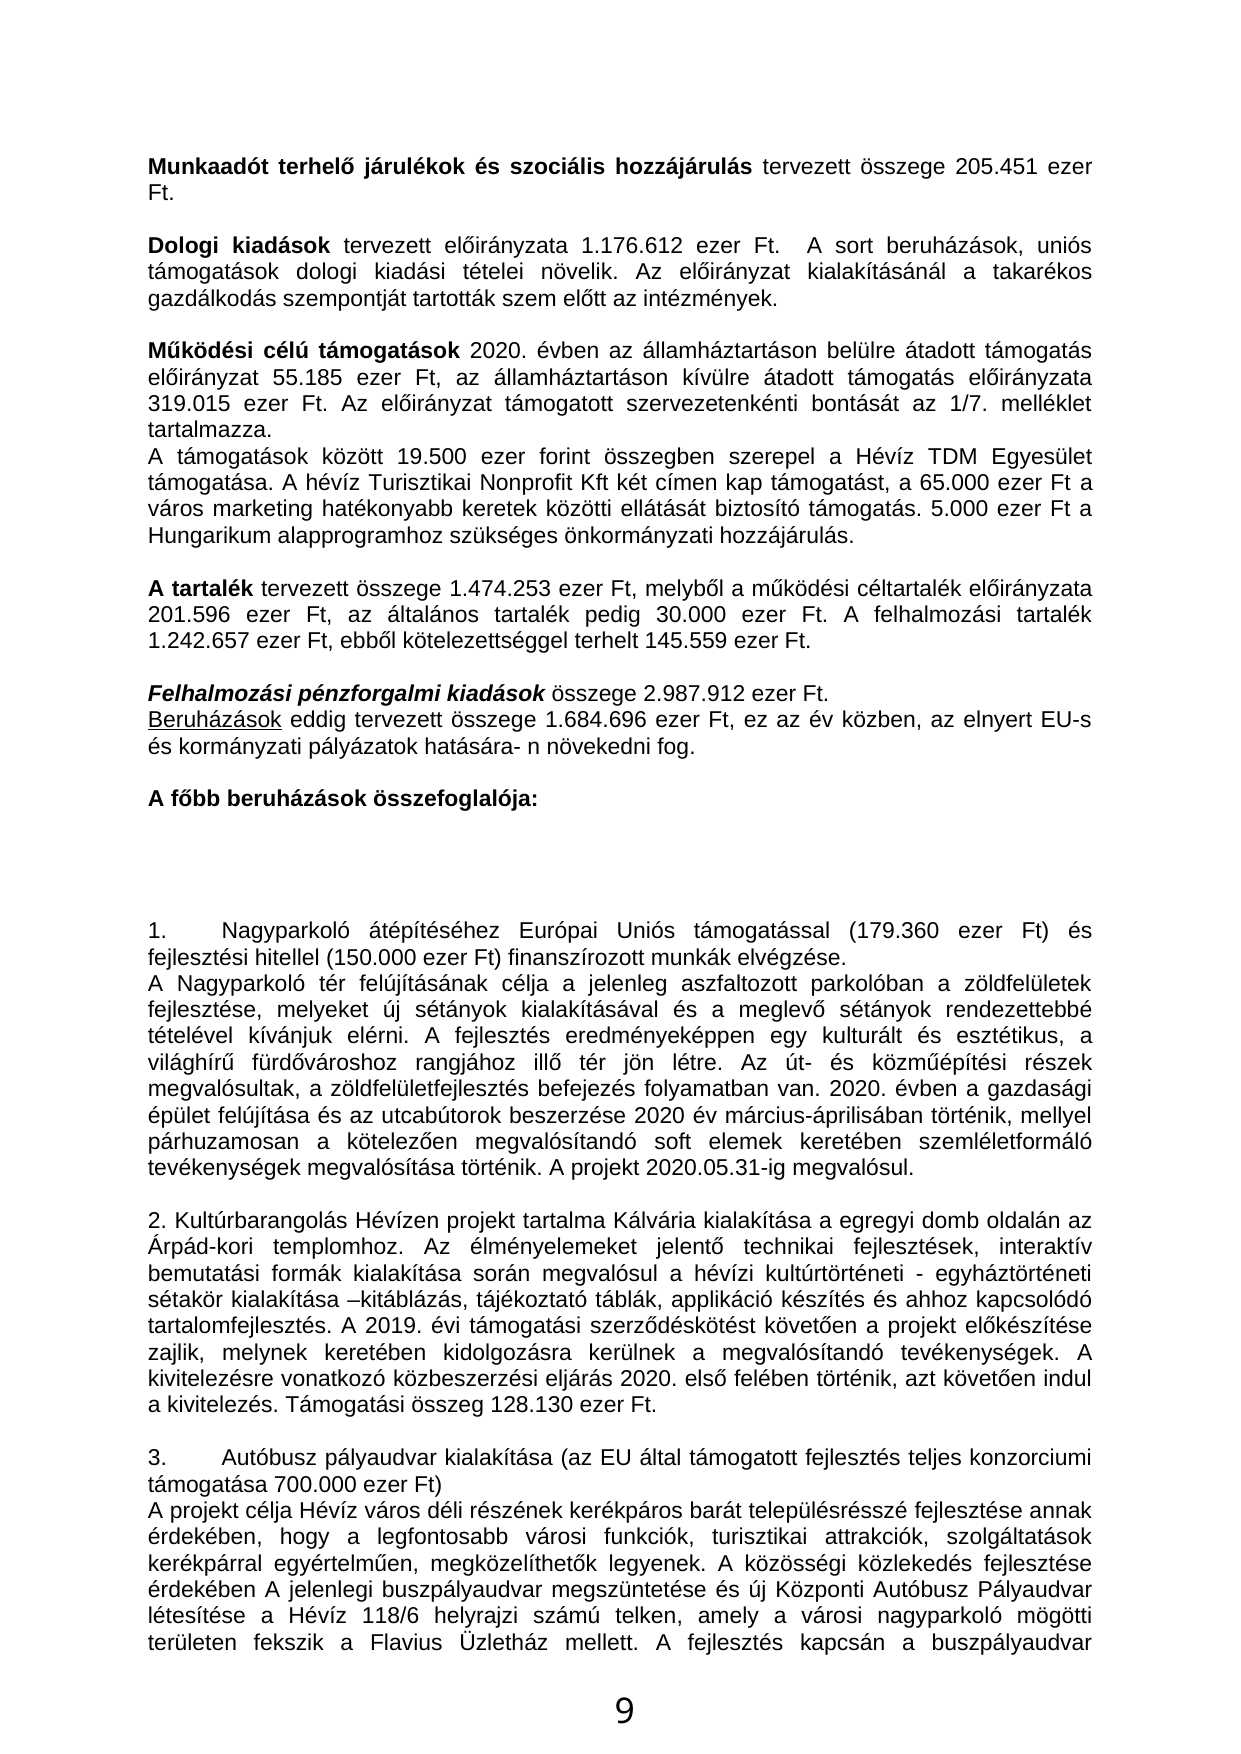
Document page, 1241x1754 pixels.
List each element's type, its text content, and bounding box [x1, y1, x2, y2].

text 1. Nagyparkoló átépítéséhez Európai Uniós támogatással (179.360 ezer Ft) és fejlesztési hitellel (150.000 ezer Ft) finanszírozott munkák elvégzése. [148, 917, 1093, 970]
text A Nagyparkoló tér felújításának célja a jelenleg aszfaltozott parkolóban a zöldfelületek fejlesztése, melyeket új sétányok kialakításával és a meglevő sétányok rendezettebbé tételével kívánjuk elérni. A fejlesztés eredményeképpen egy kulturált és esztétikus, a világhírű fürdővároshoz rangjához illő tér jön létre. Az út- és közműépítési részek megvalósultak, a zöldfelületfejlesztés befejezés folyamatban van. 2020. évben a gazdasági épület felújítása és az utcabútorok beszerzése 2020 év március-áprilisában történik, mellyel párhuzamosan a kötelezően megvalósítandó soft elemek keretében szemléletformáló tevékenységek megvalósítása történik. A projekt 2020.05.31-ig megvalósul. [148, 970, 1093, 1181]
text A főbb beruházások összefoglalója: [148, 785, 1093, 812]
text Beruházások eddig tervezett összege 1.684.696 ezer Ft, ez az év közben, az elnyert EU-s és kormányzati pályázatok hatására- n növekedni fog. [148, 706, 1093, 759]
text Felhalmozási pénzforgalmi kiadások összege 2.987.912 ezer Ft. [148, 680, 1093, 706]
text A támogatások között 19.500 ezer forint összegben szerepel a Hévíz TDM Egyesület támogatása. A hévíz Turisztikai Nonprofit Kft két címen kap támogatást, a 65.000 ezer Ft a város marketing hatékonyabb keretek közötti ellátását biztosító támogatás. 5.000 ezer Ft a Hungarikum alapprogramhoz szükséges önkormányzati hozzájárulás. [148, 443, 1093, 548]
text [148, 1497, 1093, 1655]
text Működési célú támogatások 2020. évben az államháztartáson belülre átadott támogatás előirányzat 55.185 ezer Ft, az államháztartáson kívülre átadott támogatás előirányzata 319.015 ezer Ft. Az előirányzat támogatott szervezetenkénti bontását az 1/7. melléklet tartalmazza. [148, 337, 1093, 443]
text 3. Autóbusz pályaudvar kialakítása (az EU által támogatott fejlesztés teljes konzorciumi támogatása 700.000 ezer Ft) [148, 1444, 1093, 1497]
text Dologi kiadások tervezett előirányzata 1.176.612 ezer Ft. A sort beruházások, uniós támogatások dologi kiadási tételei növelik. Az előirányzat kialakításánál a takarékos gazdálkodás szempontját tartották szem előtt az intézmények. [148, 232, 1093, 311]
text 2. Kultúrbarangolás Hévízen projekt tartalma Kálvária kialakítása a egregyi domb oldalán az Árpád-kori templomhoz. Az élményelemeket jelentő technikai fejlesztések, interaktív bemutatási formák kialakítása során megvalósul a hévízi kultúrtörténeti - egyháztörténeti sétakör kialakítása –kitáblázás, tájékoztató táblák, applikáció készítés és ahhoz kapcsolódó tartalomfejlesztés. A 2019. évi támogatási szerződéskötést követően a projekt előkészítése zajlik, melynek keretében kidolgozásra kerülnek a megvalósítandó tevékenységek. A kivitelezésre vonatkozó közbeszerzési eljárás 2020. első felében történik, azt követően indul a kivitelezés. Támogatási összeg 128.130 ezer Ft. [148, 1207, 1093, 1418]
text A tartalék tervezett összege 1.474.253 ezer Ft, melyből a működési céltartalék előirányzata 201.596 ezer Ft, az általános tartalék pedig 30.000 ezer Ft. A felhalmozási tartalék 1.242.657 ezer Ft, ebből kötelezettséggel terhelt 145.559 ezer Ft. [148, 574, 1093, 653]
text Munkaadót terhelő járulékok és szociális hozzájárulás tervezett összege 205.451 ezer Ft. [148, 153, 1093, 206]
